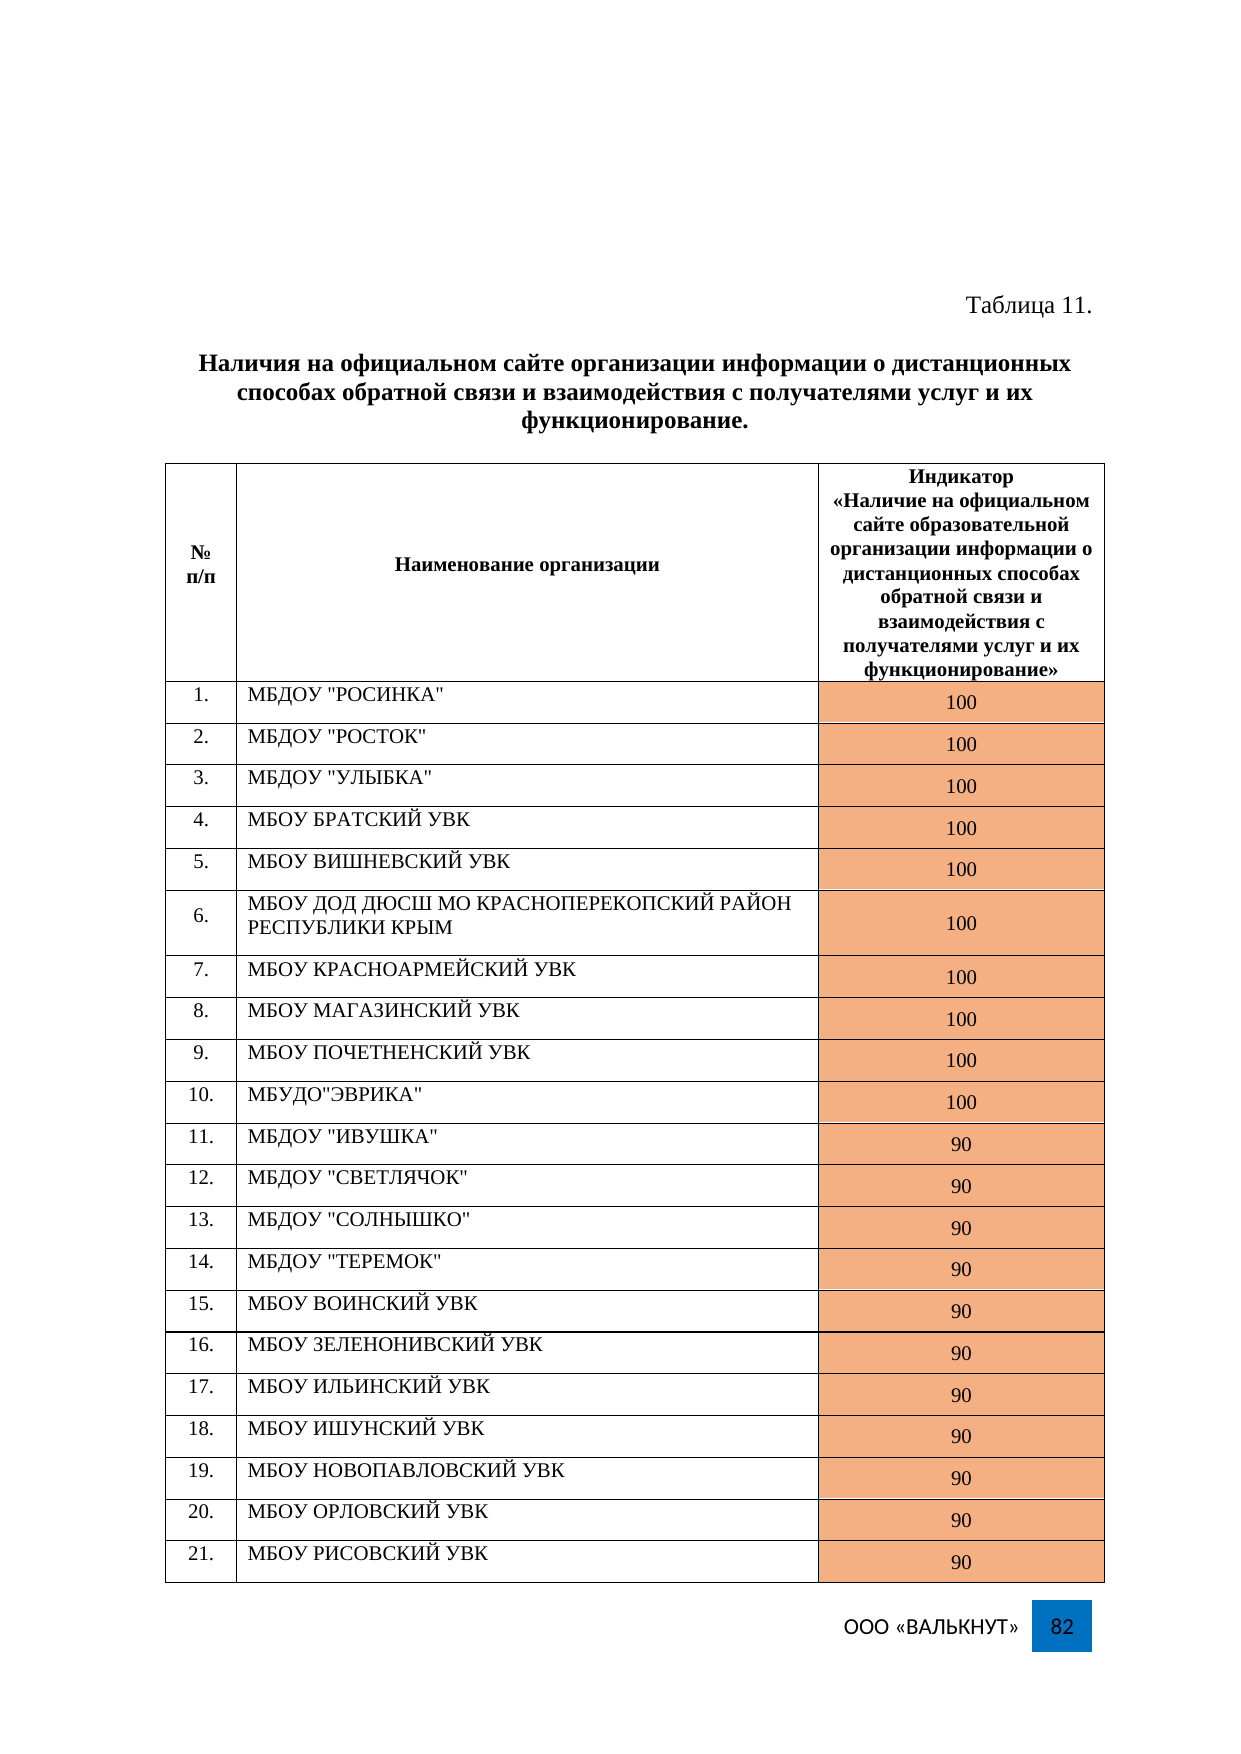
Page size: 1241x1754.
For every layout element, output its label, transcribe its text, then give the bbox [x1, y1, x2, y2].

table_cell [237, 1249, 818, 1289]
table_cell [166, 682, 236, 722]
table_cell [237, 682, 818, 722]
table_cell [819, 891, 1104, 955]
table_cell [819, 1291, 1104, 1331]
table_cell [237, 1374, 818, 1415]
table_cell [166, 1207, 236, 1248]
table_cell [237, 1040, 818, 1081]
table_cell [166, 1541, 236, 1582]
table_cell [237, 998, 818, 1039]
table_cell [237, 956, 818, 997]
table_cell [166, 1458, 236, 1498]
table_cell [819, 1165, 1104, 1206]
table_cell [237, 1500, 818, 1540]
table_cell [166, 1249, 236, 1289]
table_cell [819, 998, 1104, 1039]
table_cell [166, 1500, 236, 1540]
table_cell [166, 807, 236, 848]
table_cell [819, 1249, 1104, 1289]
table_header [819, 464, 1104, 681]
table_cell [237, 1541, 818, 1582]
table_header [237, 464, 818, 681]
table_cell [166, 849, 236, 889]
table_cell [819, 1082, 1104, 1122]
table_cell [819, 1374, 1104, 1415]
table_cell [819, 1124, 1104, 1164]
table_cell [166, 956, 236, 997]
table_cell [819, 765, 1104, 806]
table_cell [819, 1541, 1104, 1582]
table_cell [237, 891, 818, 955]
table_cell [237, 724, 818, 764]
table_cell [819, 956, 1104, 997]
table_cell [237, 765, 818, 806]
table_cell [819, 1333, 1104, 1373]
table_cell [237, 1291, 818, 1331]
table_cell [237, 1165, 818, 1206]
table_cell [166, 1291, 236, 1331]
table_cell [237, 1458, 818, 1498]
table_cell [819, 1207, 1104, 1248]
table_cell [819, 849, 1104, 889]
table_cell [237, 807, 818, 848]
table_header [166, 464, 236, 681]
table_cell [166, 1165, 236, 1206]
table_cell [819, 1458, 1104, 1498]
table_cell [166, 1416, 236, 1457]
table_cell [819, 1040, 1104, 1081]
text Таблица 11. [252, 291, 1092, 319]
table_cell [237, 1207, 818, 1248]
text Наличия на официальном сайте организации информации о дистанционных способах обратной связи и взаимодействия с получателями услуг и их функционирование. [177, 348, 1092, 434]
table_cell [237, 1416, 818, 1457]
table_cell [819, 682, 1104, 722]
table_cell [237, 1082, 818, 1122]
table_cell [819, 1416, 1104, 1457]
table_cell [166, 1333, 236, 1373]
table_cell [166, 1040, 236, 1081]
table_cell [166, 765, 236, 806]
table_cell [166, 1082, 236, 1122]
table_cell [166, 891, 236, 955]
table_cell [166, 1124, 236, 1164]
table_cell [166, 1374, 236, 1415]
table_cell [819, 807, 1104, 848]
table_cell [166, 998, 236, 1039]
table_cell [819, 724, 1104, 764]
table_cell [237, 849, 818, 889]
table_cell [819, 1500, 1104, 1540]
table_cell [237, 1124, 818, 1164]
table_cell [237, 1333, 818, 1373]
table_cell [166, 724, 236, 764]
